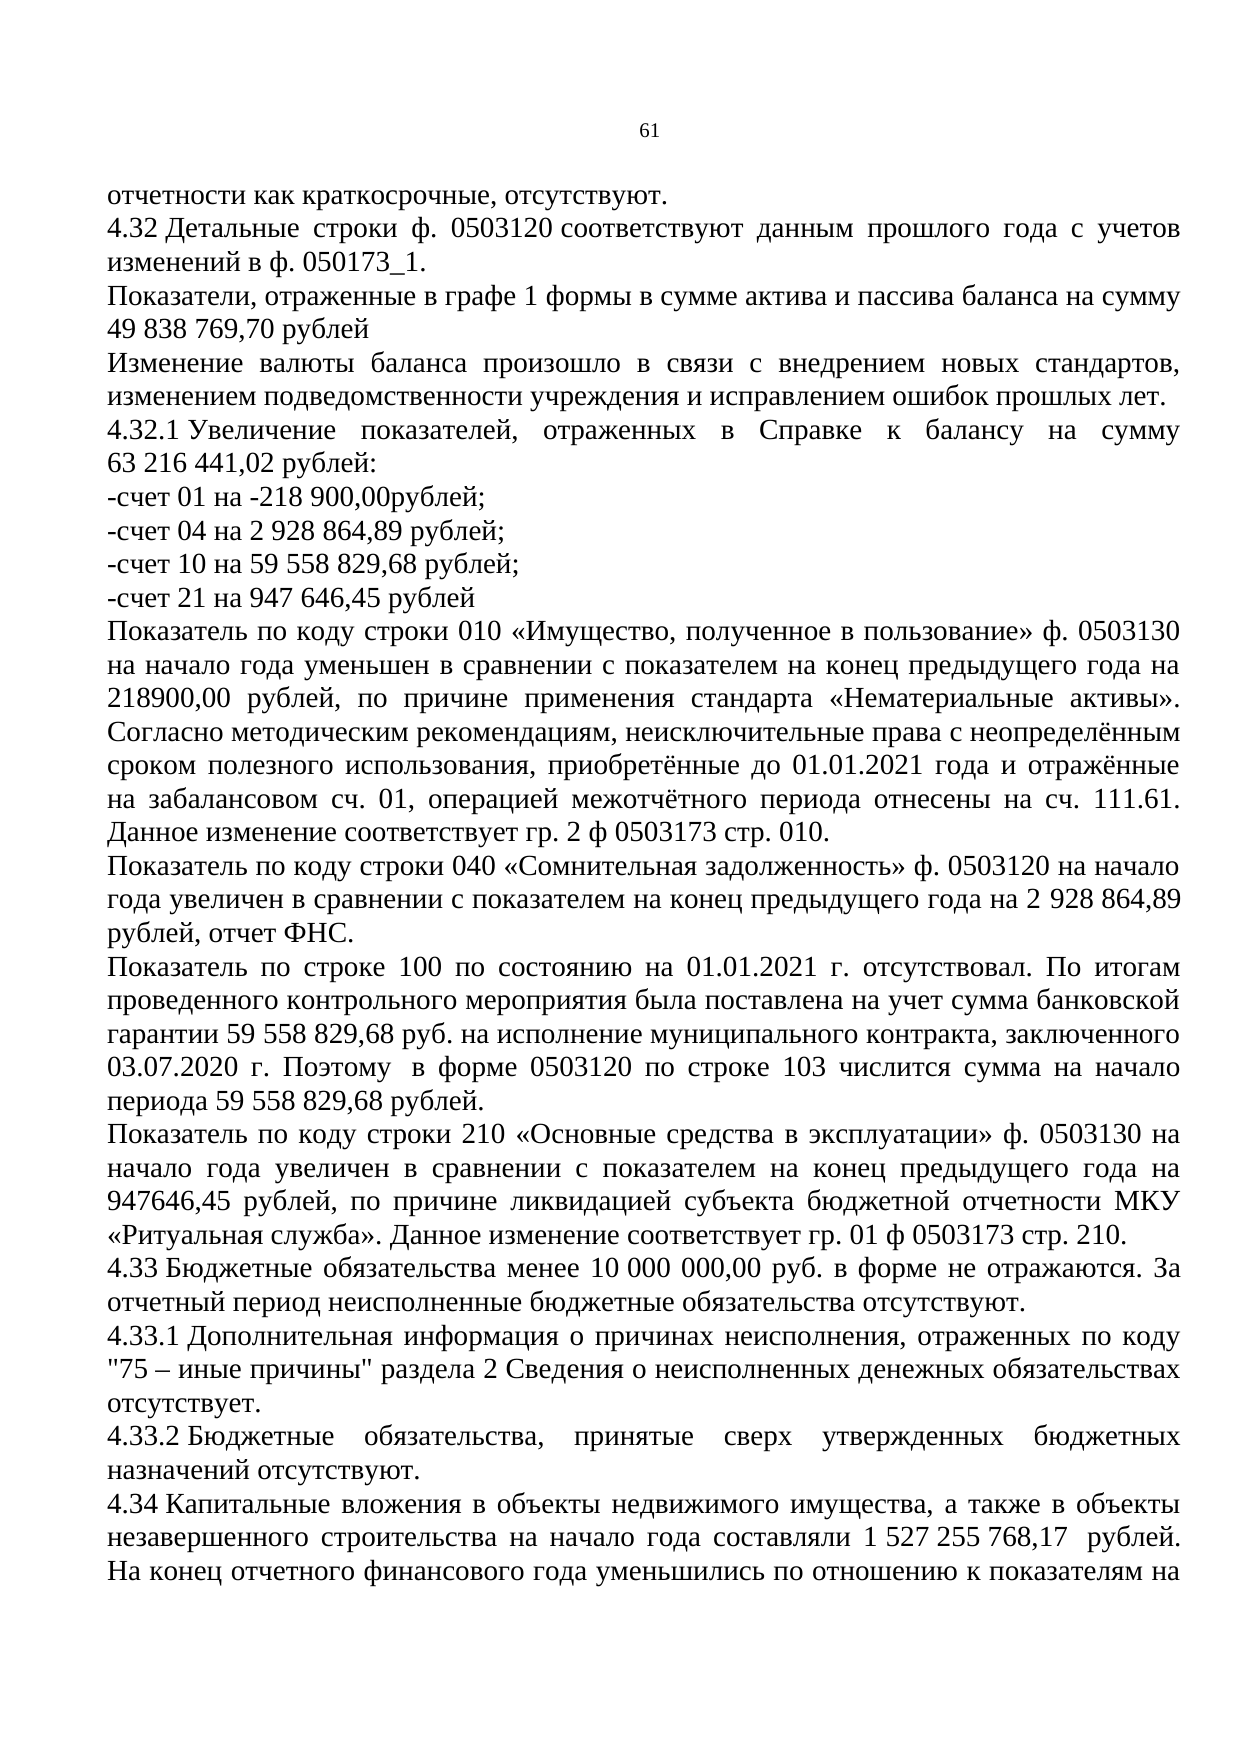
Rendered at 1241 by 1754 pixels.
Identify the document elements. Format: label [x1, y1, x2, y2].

table_cell [107, 1419, 1181, 1486]
table_cell [107, 211, 1181, 412]
table_cell [107, 1486, 1181, 1586]
table_cell [107, 412, 1181, 1251]
table_cell [107, 177, 1181, 211]
table_cell [107, 1251, 1181, 1318]
table_cell [107, 1318, 1181, 1418]
